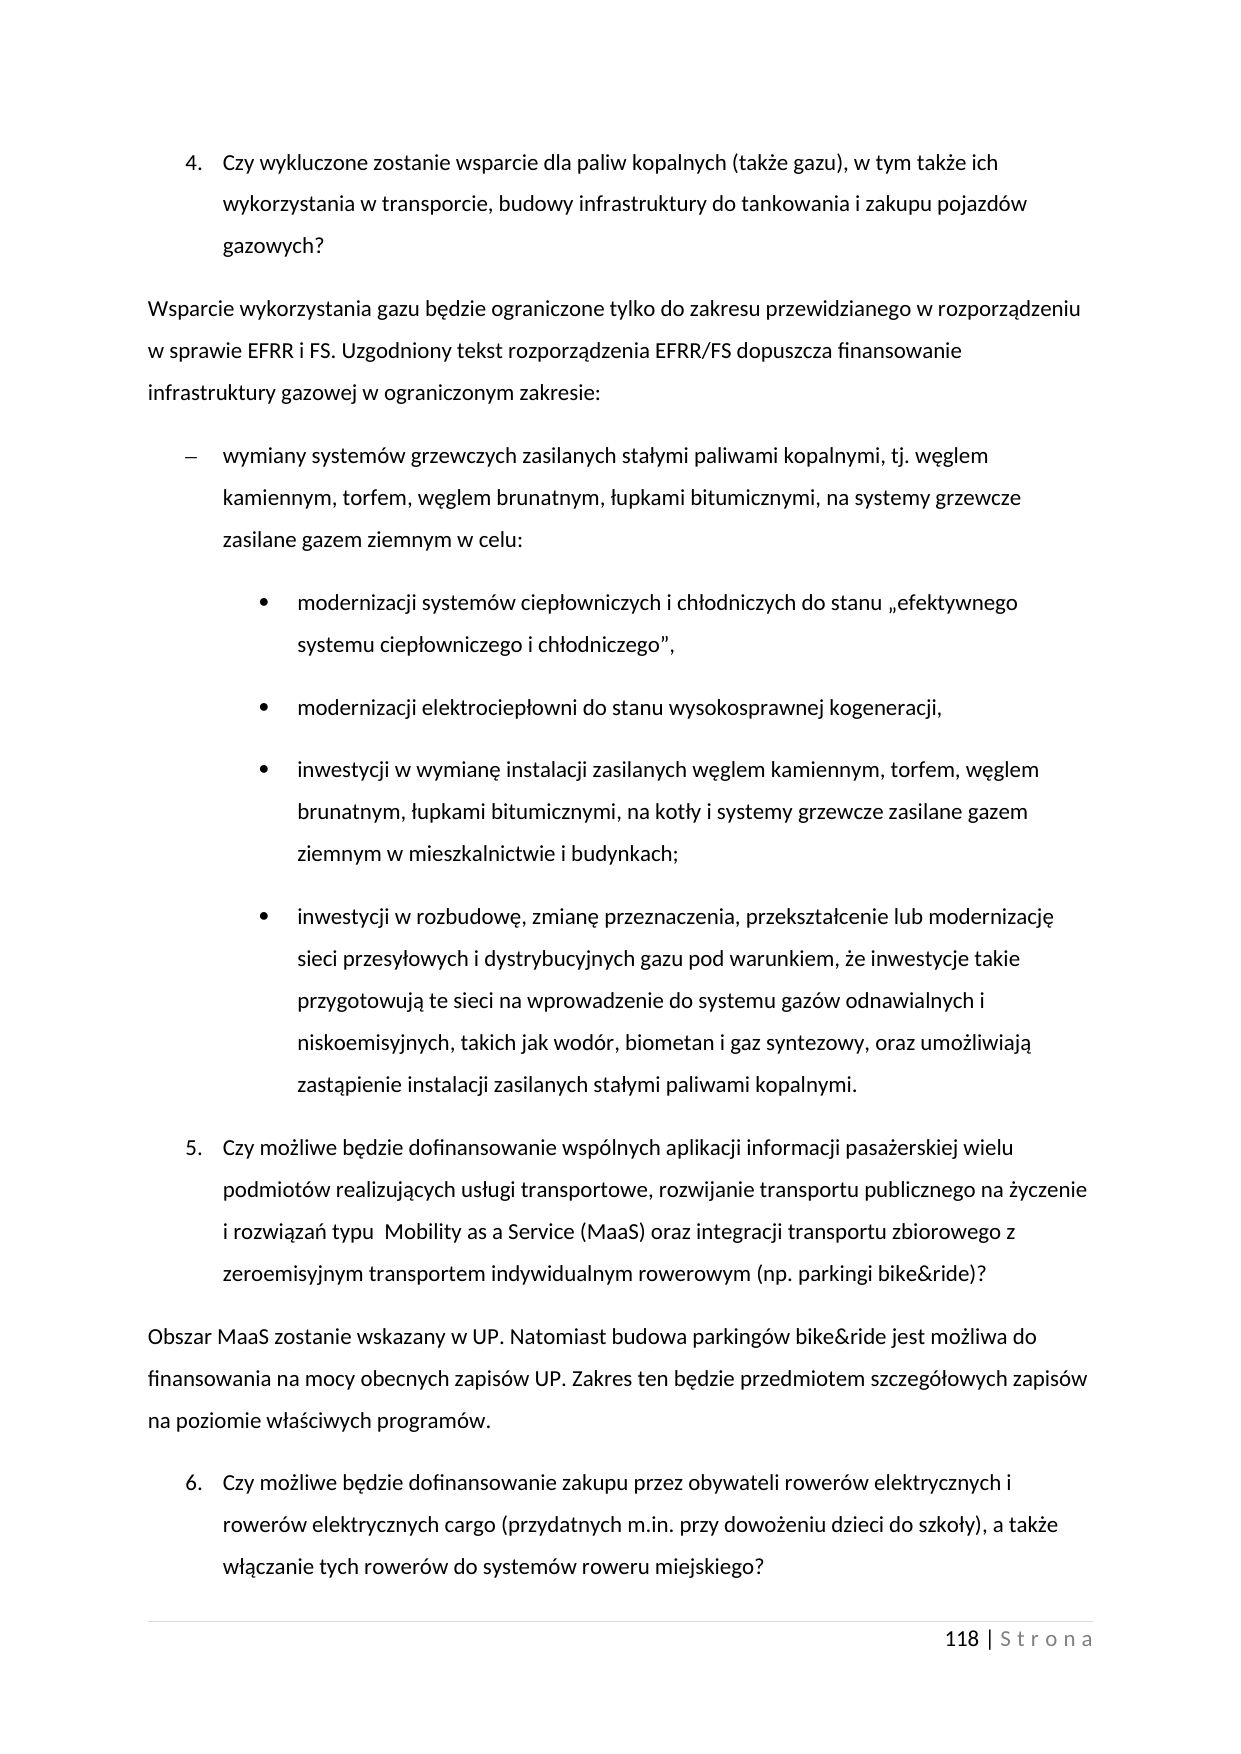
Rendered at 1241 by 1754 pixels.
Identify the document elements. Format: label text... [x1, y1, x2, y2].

list Czy możliwe będzie dofinansowanie zakupu przez obywateli rowerów elektrycznych i rowerów elektrycznych cargo (przydatnych m.in. przy dowożeniu dzieci do szkoły), a także włączanie tych rowerów do systemów roweru miejskiego? [185, 1468, 1093, 1581]
text Wsparcie wykorzystania gazu będzie ograniczone tylko do zakresu przewidzianego w rozporządzeniu w sprawie EFRR i FS. Uzgodniony tekst rozporządzenia EFRR/FS dopuszcza finansowanie infrastruktury gazowej w ograniczonym zakresie: [148, 294, 1093, 406]
list wymiany systemów grzewczych zasilanych stałymi paliwami kopalnymi, tj. węglem kamiennym, torfem, węglem brunatnym, łupkami bitumicznymi, na systemy grzewcze zasilane gazem ziemnym w celu: [185, 441, 1093, 553]
list modernizacji elektrociepłowni do stanu wysokosprawnej kogeneracji, [260, 693, 1093, 721]
list Czy możliwe będzie dofinansowanie wspólnych aplikacji informacji pasażerskiej wielu podmiotów realizujących usługi transportowe, rozwijanie transportu publicznego na życzenie i rozwiązań typu Mobility as a Service (MaaS) oraz integracji transportu zbiorowego z zeroemisyjnym transportem indywidualnym rowerowym (np. parkingi bike&ride)? [185, 1133, 1093, 1287]
text Obszar MaaS zostanie wskazany w UP. Natomiast budowa parkingów bike&ride jest możliwa do finansowania na mocy obecnych zapisów UP. Zakres ten będzie przedmiotem szczegółowych zapisów na poziomie właściwych programów. [148, 1322, 1093, 1434]
list inwestycji w rozbudowę, zmianę przeznaczenia, przekształcenie lub modernizację sieci przesyłowych i dystrybucyjnych gazu pod warunkiem, że inwestycje takie przygotowują te sieci na wprowadzenie do systemu gazów odnawialnych i niskoemisyjnych, takich jak wodór, biometan i gaz syntezowy, oraz umożliwiają zastąpienie instalacji zasilanych stałymi paliwami kopalnymi. [260, 902, 1093, 1098]
list modernizacji systemów ciepłowniczych i chłodniczych do stanu „efektywnego systemu ciepłowniczego i chłodniczego”, [260, 588, 1093, 658]
list inwestycji w wymianę instalacji zasilanych węglem kamiennym, torfem, węglem brunatnym, łupkami bitumicznymi, na kotły i systemy grzewcze zasilane gazem ziemnym w mieszkalnictwie i budynkach; [260, 756, 1093, 867]
list Czy wykluczone zostanie wsparcie dla paliw kopalnych (także gazu), w tym także ich wykorzystania w transporcie, budowy infrastruktury do tankowania i zakupu pojazdów gazowych? [185, 148, 1093, 259]
